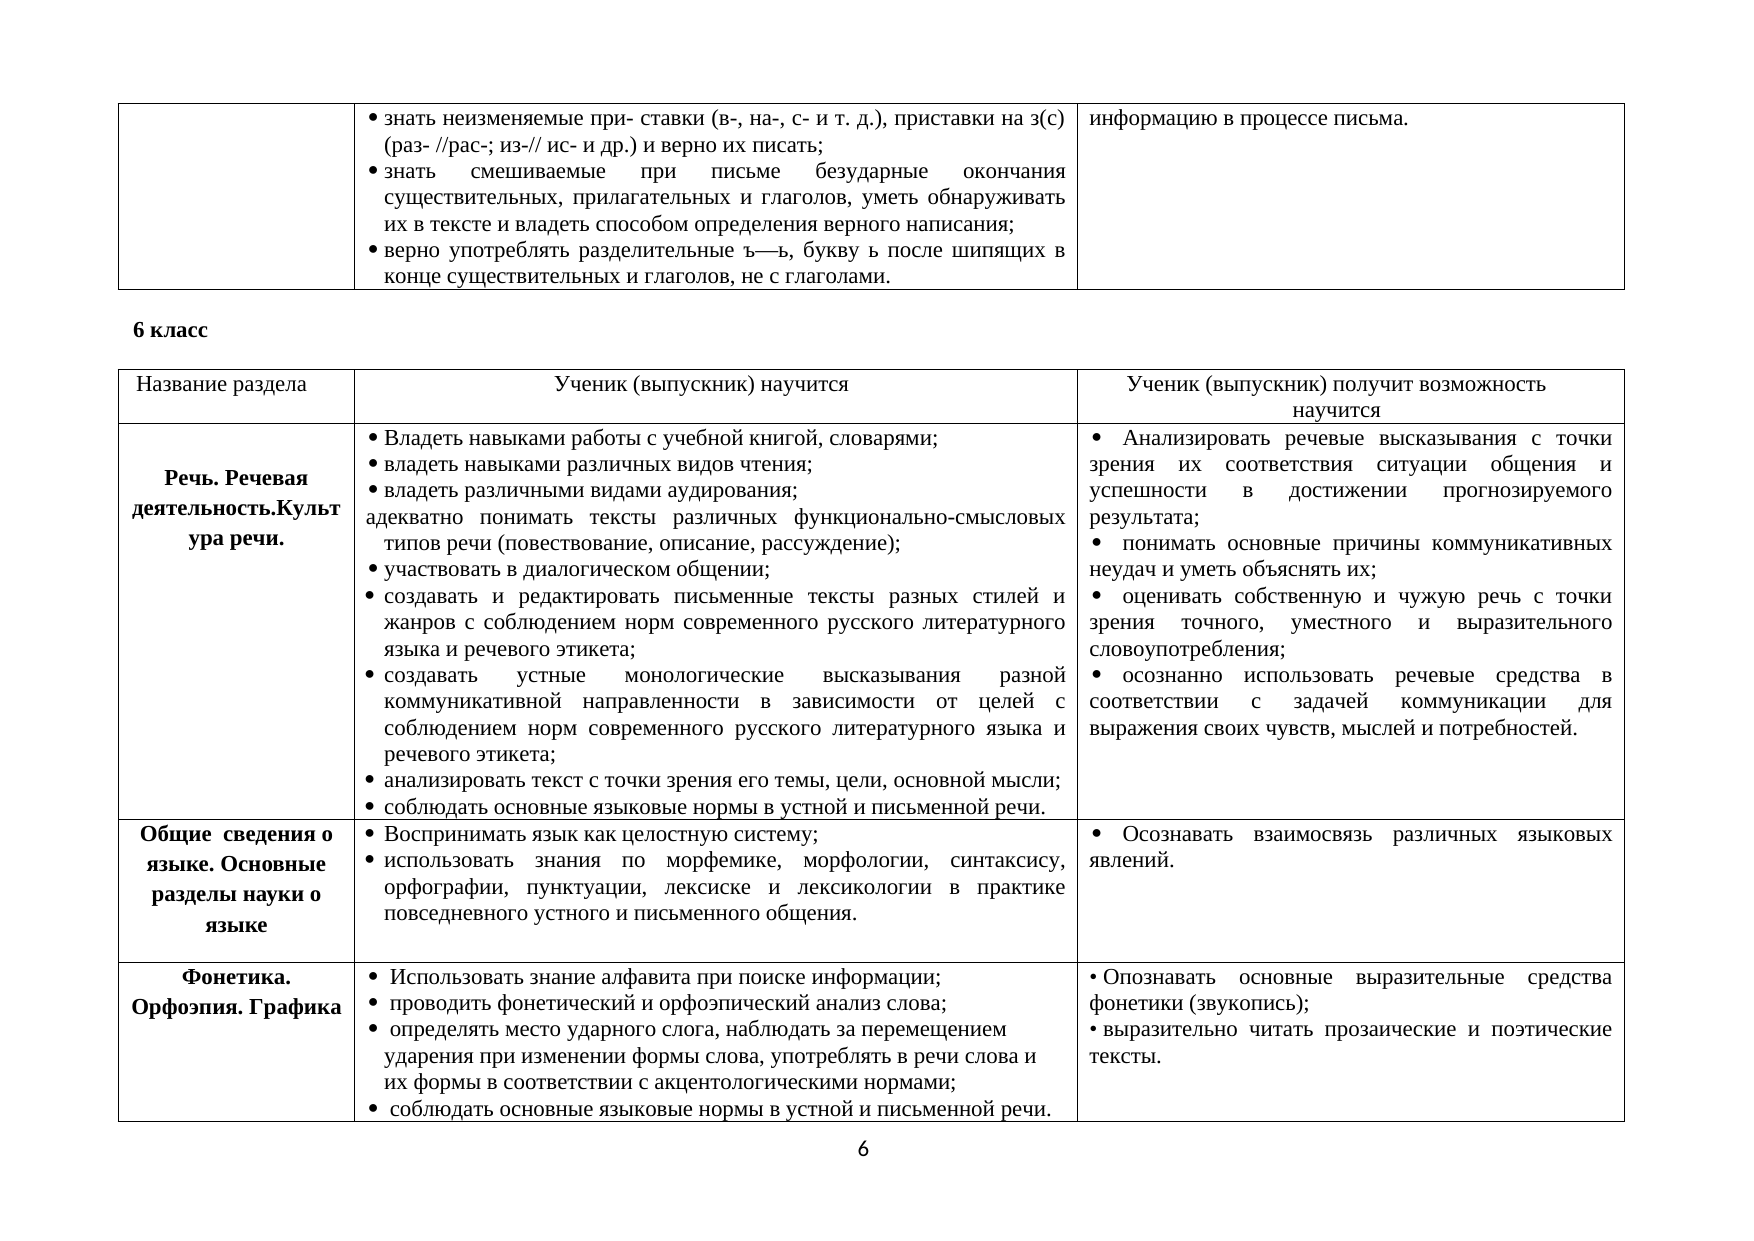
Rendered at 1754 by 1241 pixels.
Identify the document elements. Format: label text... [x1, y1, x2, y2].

table_cell Воспринимать язык как целостную систему; использовать знания по морфемике, морфологии, синтаксису, орфографии, пунктуации, лексиске и лексикологии в практике повседневного устного и письменного общения. [355, 820, 1077, 962]
table_cell • Опознавать основные выразительные средства фонетики (звукопись); • выразительно читать прозаические и поэтические тексты. [1078, 963, 1624, 1121]
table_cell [1078, 104, 1624, 289]
table_cell Анализировать речевые высказывания с точки зрения их соответствия ситуации общения и успешности в достижении прогнозируемого результата; понимать основные причины коммуникативных неудач и уметь объяснять их; оценивать собственную и чужую речь с точки зрения точного, уместного и выразительного словоупотребления; осознанно использовать речевые средства в соответствии с задачей коммуникации для выражения своих чувств, мыслей и потребностей. [1078, 424, 1624, 819]
table_header Ученик (выпускник) получит возможность научится [1078, 370, 1624, 423]
table_cell Осознавать взаимосвязь различных языковых явлений. [1078, 820, 1624, 962]
table_cell Речь. Речевая деятельность.Культура речи. [119, 424, 354, 819]
table_cell Владеть навыками работы с учебной книгой, словарями; владеть навыками различных видов чтения; владеть различными видами аудирования; адекватно понимать тексты различных функционально-смысловых типов речи (повествование, описание, рассуждение); участвовать в диалогическом общении; создавать и редактировать письменные тексты разных стилей и жанров с соблюдением норм современного русского литературного языка и речевого этикета; создавать устные монологические высказывания разной коммуникативной направленности в зависимости от целей с соблюдением норм современного русского литературного языка и речевого этикета; анализировать текст с точки зрения его темы, цели, основной мысли; соблюдать основные языковые нормы в устной и письменной речи. [355, 424, 1077, 819]
table_cell Общие сведения о языке. Основные разделы науки о языке [119, 820, 354, 962]
text 6 класс [133, 316, 1564, 343]
table_header Ученик (выпускник) научится [355, 370, 1077, 423]
table_cell Использовать знание алфавита при поиске информации; проводить фонетический и орфоэпический анализ слова; определять место ударного слога, наблюдать за перемещением ударения при изменении формы слова, употреблять в речи слова и их формы в соответствии с акцентологическими нормами; соблюдать основные языковые нормы в устной и письменной речи. [355, 963, 1077, 1121]
table_header Название раздела [119, 370, 354, 423]
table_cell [119, 104, 354, 289]
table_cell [355, 104, 1077, 289]
table_cell Фонетика. Орфоэпия. Графика [119, 963, 354, 1121]
